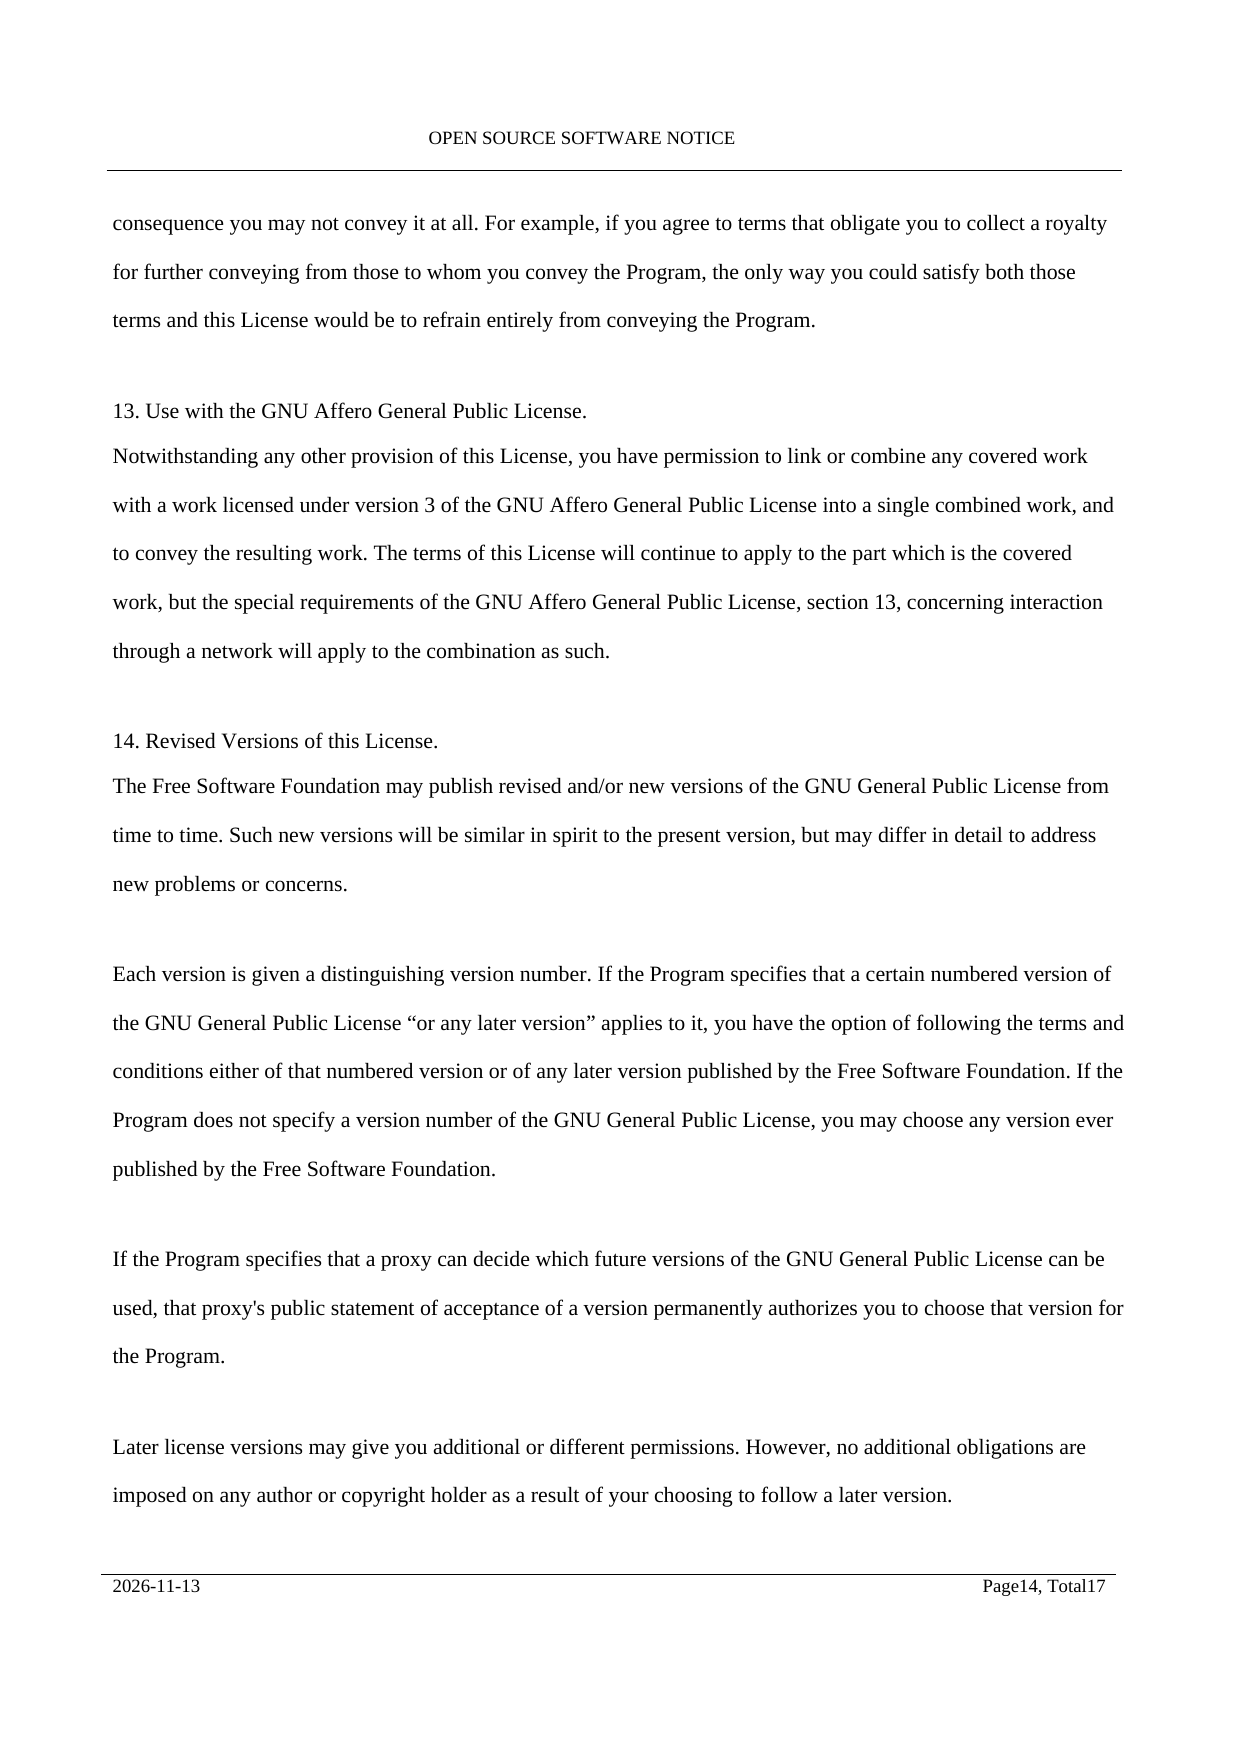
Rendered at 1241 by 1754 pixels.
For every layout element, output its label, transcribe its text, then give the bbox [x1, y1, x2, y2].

text Notwithstanding any other provision of this License, you have permission to link or combine any covered work with a work licensed under version 3 of the GNU Affero General Public License into a single combined work, and to convey the resulting work. The terms of this License will continue to apply to the part which is the covered work, but the special requirements of the GNU Affero General Public License, section 13, concerning interaction through a network will apply to the combination as such. [112, 439, 1128, 667]
text 13. Use with the GNU Affero General Public License. [112, 394, 1128, 427]
text If the Program specifies that a proxy can decide which future versions of the GNU General Public License can be used, that proxy's public statement of acceptance of a version permanently authorizes you to choose that version for the Program. [112, 1242, 1128, 1372]
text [112, 206, 1128, 336]
text Each version is given a distinguishing version number. If the Program specifies that a certain numbered version of the GNU General Public License “or any later version” applies to it, you have the option of following the terms and conditions either of that numbered version or of any later version published by the Free Software Foundation. If the Program does not specify a version number of the GNU General Public License, you may choose any version ever published by the Free Software Foundation. [112, 957, 1128, 1185]
text Later license versions may give you additional or different permissions. However, no additional obligations are imposed on any author or copyright holder as a result of your choosing to follow a later version. [112, 1430, 1128, 1511]
text 14. Revised Versions of this License. [112, 724, 1128, 757]
text The Free Software Foundation may publish revised and/or new versions of the GNU General Public License from time to time. Such new versions will be similar in spirit to the present version, but may differ in detail to address new problems or concerns. [112, 769, 1128, 899]
